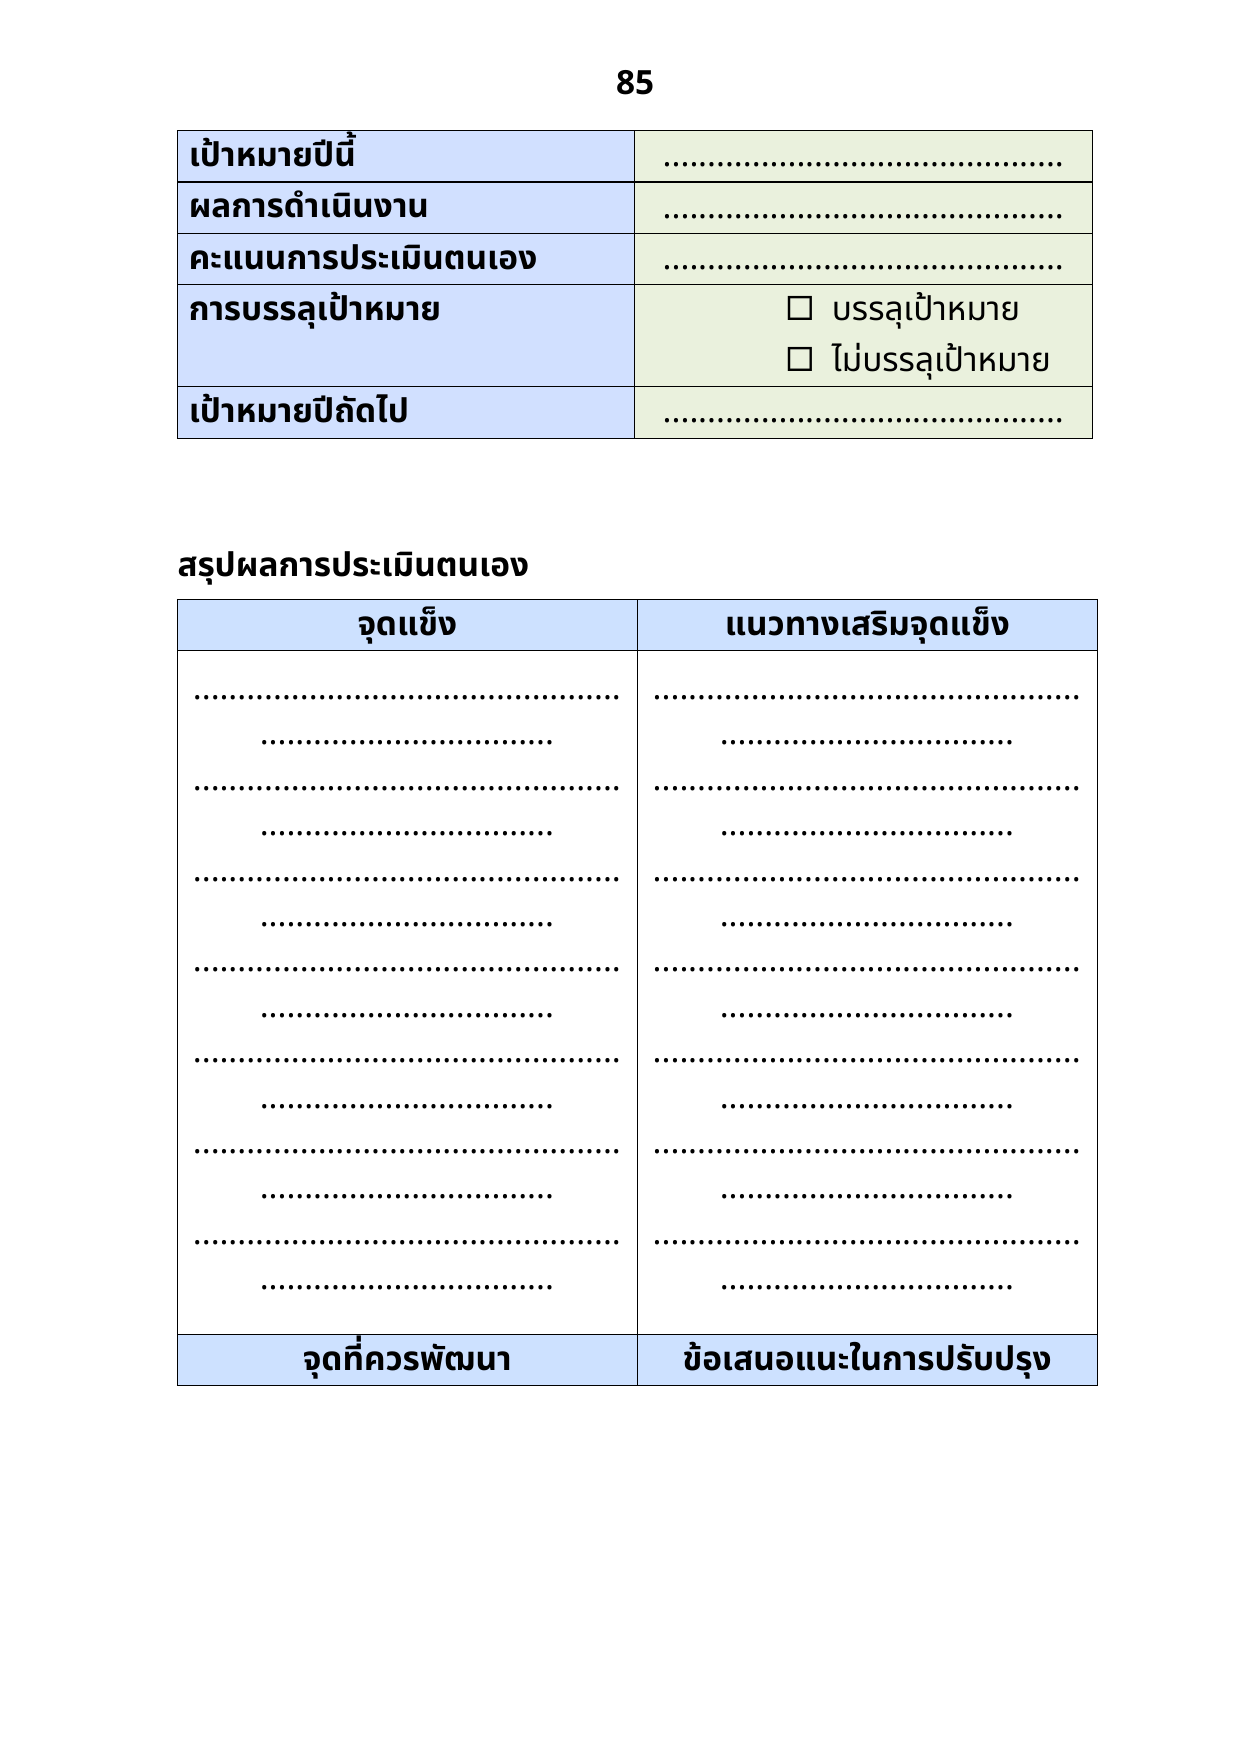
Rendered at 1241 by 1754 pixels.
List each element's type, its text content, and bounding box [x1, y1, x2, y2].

table_cell ข้อเสนอแนะในการปรับปรุง [638, 1335, 1097, 1385]
table_cell ผลการดำเนินงาน [178, 183, 634, 233]
table_cell เป้าหมายปีถัดไป [178, 387, 634, 438]
text สรุปผลการประเมินตนเอง [177, 541, 1092, 591]
table_cell คะแนนการประเมินตนเอง [178, 234, 634, 284]
table_header เป้าหมายปีนี้ [178, 131, 634, 181]
table_cell การบรรลุเป้าหมาย [178, 285, 634, 386]
table_cell จุดที่ควรพัฒนา [178, 1335, 637, 1385]
table_header จุดแข็ง [178, 600, 637, 650]
table_cell ............................................. [635, 234, 1092, 284]
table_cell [638, 651, 1097, 1334]
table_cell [178, 651, 637, 1334]
table_cell ............................................. [635, 387, 1092, 438]
table_cell ............................................. [635, 183, 1092, 233]
table_header ............................................. [635, 131, 1092, 181]
table_cell บรรลุเป้าหมาย ไม่บรรลุเป้าหมาย [635, 285, 1092, 386]
table_header แนวทางเสริมจุดแข็ง [638, 600, 1097, 650]
